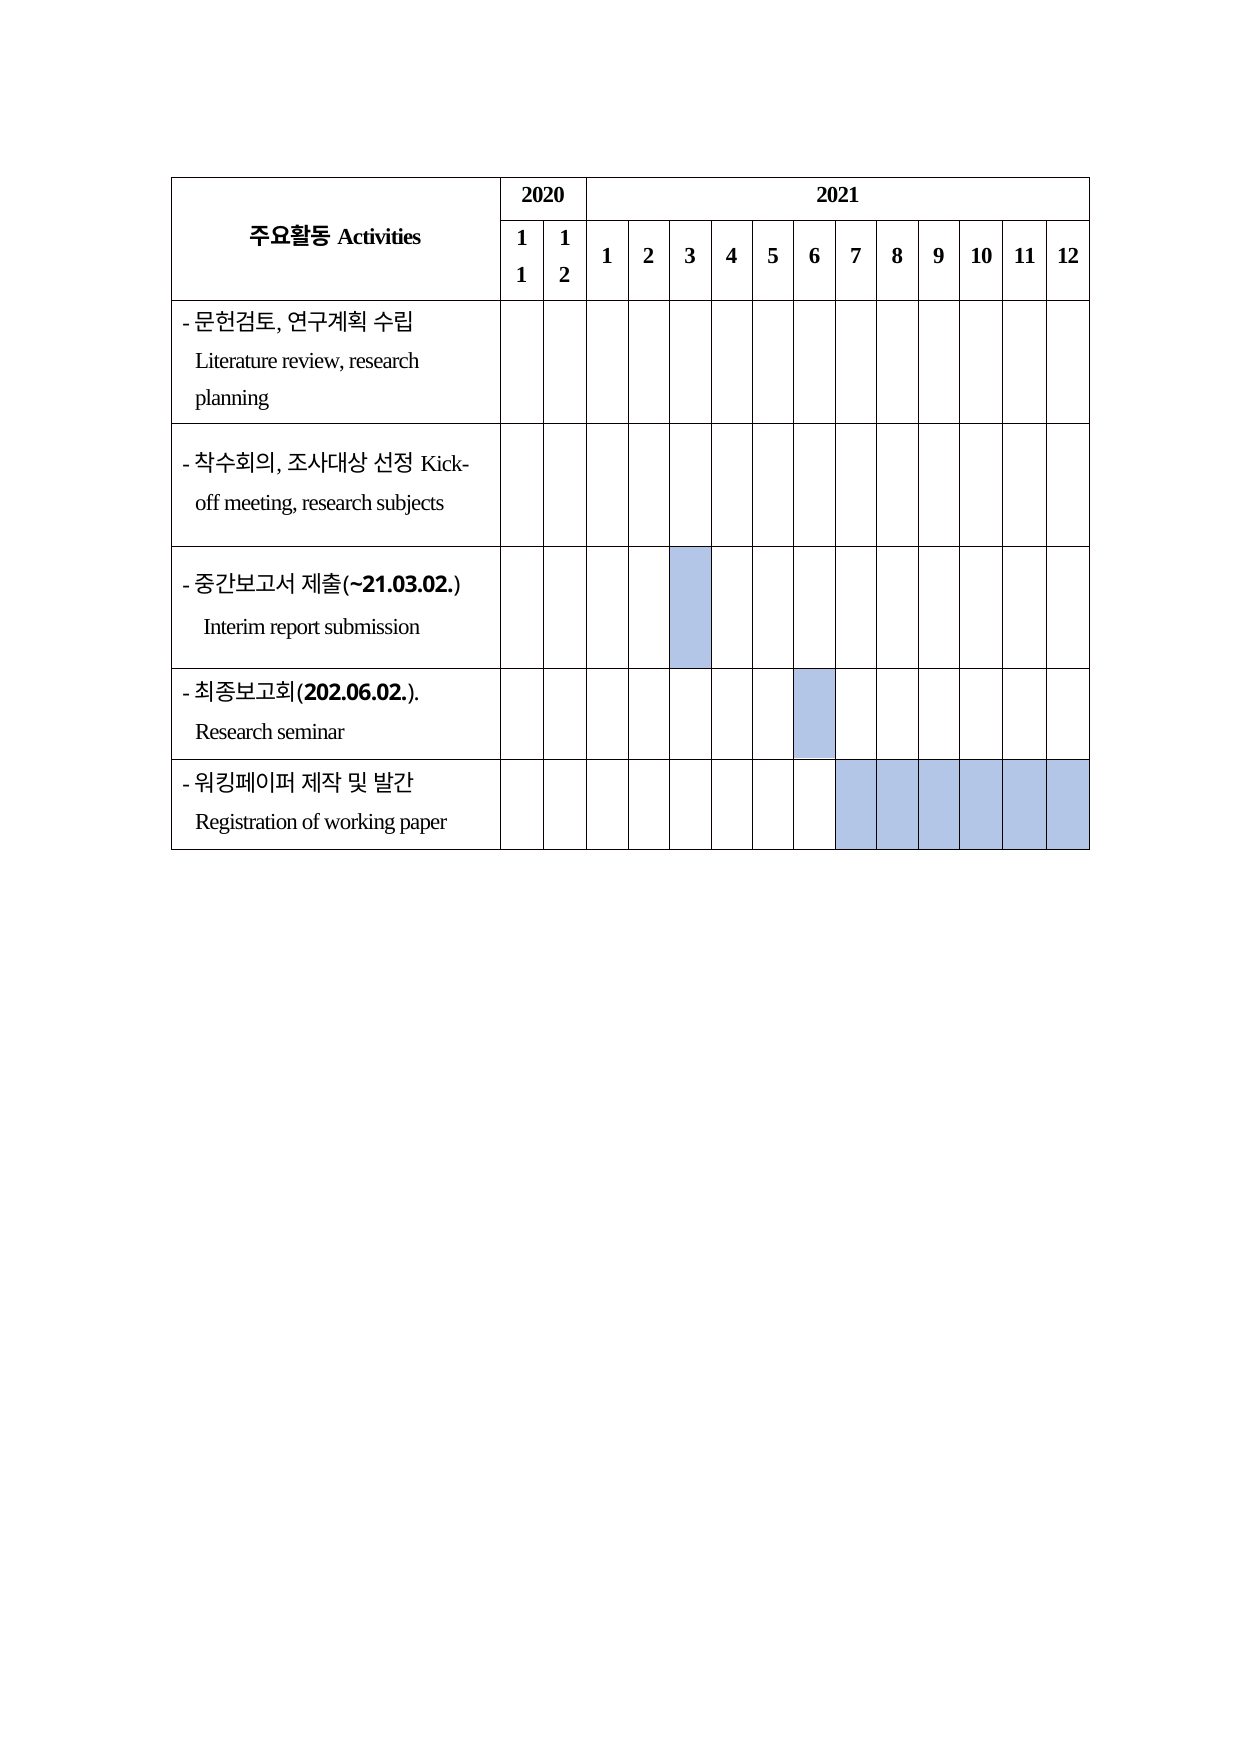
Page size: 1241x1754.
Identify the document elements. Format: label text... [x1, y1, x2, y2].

table_cell [919, 547, 959, 668]
table_cell [712, 424, 752, 546]
table_cell 12 [544, 221, 586, 300]
table_cell [1047, 301, 1089, 423]
table_cell [587, 547, 628, 668]
table_cell [1003, 301, 1046, 423]
table_cell [1047, 547, 1089, 668]
table_cell [753, 301, 793, 423]
table_cell [919, 669, 959, 758]
table_cell [629, 547, 669, 668]
table_cell [670, 424, 711, 546]
table_cell [1047, 424, 1089, 546]
table_cell [1003, 760, 1046, 849]
table_cell [960, 760, 1002, 849]
table_cell [1003, 547, 1046, 668]
table_cell 11 [1003, 221, 1046, 300]
table_cell - 워킹페이퍼 제작 및 발간 Registration of working paper [172, 760, 500, 849]
table_cell [836, 669, 876, 758]
table_cell [877, 669, 918, 758]
table_cell [877, 547, 918, 668]
table_cell [1047, 669, 1089, 758]
table_cell [544, 669, 586, 758]
table_cell 11 [501, 221, 543, 300]
table_cell 10 [960, 221, 1002, 300]
table_cell [919, 760, 959, 849]
table_cell 6 [794, 221, 835, 300]
table_cell [877, 760, 918, 849]
table_cell 5 [753, 221, 793, 300]
table_cell [753, 760, 793, 849]
table_cell [836, 547, 876, 668]
table_cell [544, 301, 586, 423]
table_cell [1003, 424, 1046, 546]
table_cell [501, 301, 543, 423]
table_cell [544, 547, 586, 668]
table_cell [960, 669, 1002, 758]
table_cell [629, 669, 669, 758]
table_header 2021 [587, 178, 1089, 220]
table_cell [712, 760, 752, 849]
table_cell [670, 301, 711, 423]
table_cell [712, 547, 752, 668]
table_cell [629, 301, 669, 423]
table_cell [753, 669, 793, 758]
table_cell 2 [629, 221, 669, 300]
table_cell [877, 424, 918, 546]
table_cell [712, 669, 752, 758]
table_cell [501, 424, 543, 546]
table_cell [587, 669, 628, 758]
table_cell [836, 301, 876, 423]
table_cell [794, 760, 835, 849]
table_cell [836, 424, 876, 546]
table_cell [919, 424, 959, 546]
table_cell [544, 760, 586, 849]
table_cell 3 [670, 221, 711, 300]
table_cell 8 [877, 221, 918, 300]
table_cell [960, 424, 1002, 546]
table_cell [629, 760, 669, 849]
table_cell - 착수회의, 조사대상 선정 Kick-off meeting, research subjects [172, 424, 500, 546]
table_cell [501, 669, 543, 758]
table_cell 4 [712, 221, 752, 300]
table_cell [919, 301, 959, 423]
table_cell [877, 301, 918, 423]
table_cell [794, 301, 835, 423]
table_cell [1003, 669, 1046, 758]
table_cell [501, 547, 543, 668]
table_cell [794, 424, 835, 546]
table_cell [753, 547, 793, 668]
table_cell - 최종보고회(202.06.02.). Research seminar [172, 669, 500, 758]
table_cell 9 [919, 221, 959, 300]
table_cell [587, 424, 628, 546]
table_cell 1 [587, 221, 628, 300]
table_cell [1047, 760, 1089, 849]
table_cell [629, 424, 669, 546]
table_cell [836, 760, 876, 849]
table_cell [794, 547, 835, 668]
table_cell [794, 669, 835, 758]
table_cell [670, 760, 711, 849]
table_cell [587, 301, 628, 423]
table_cell [753, 424, 793, 546]
table_cell [544, 424, 586, 546]
table_cell 7 [836, 221, 876, 300]
table_cell [960, 301, 1002, 423]
table_cell - 문헌검토, 연구계획 수립 Literature review, research planning [172, 301, 500, 423]
table_cell [501, 760, 543, 849]
table_header 2020 [501, 178, 586, 220]
table_header 주요활동 Activities [172, 178, 500, 300]
table_cell [712, 301, 752, 423]
table_cell [670, 669, 711, 758]
table_cell [587, 760, 628, 849]
table_cell - 중간보고서 제출(~21.03.02.) Interim report submission [172, 547, 500, 668]
table_cell [670, 547, 711, 668]
table_cell [960, 547, 1002, 668]
table_cell 12 [1047, 221, 1089, 300]
